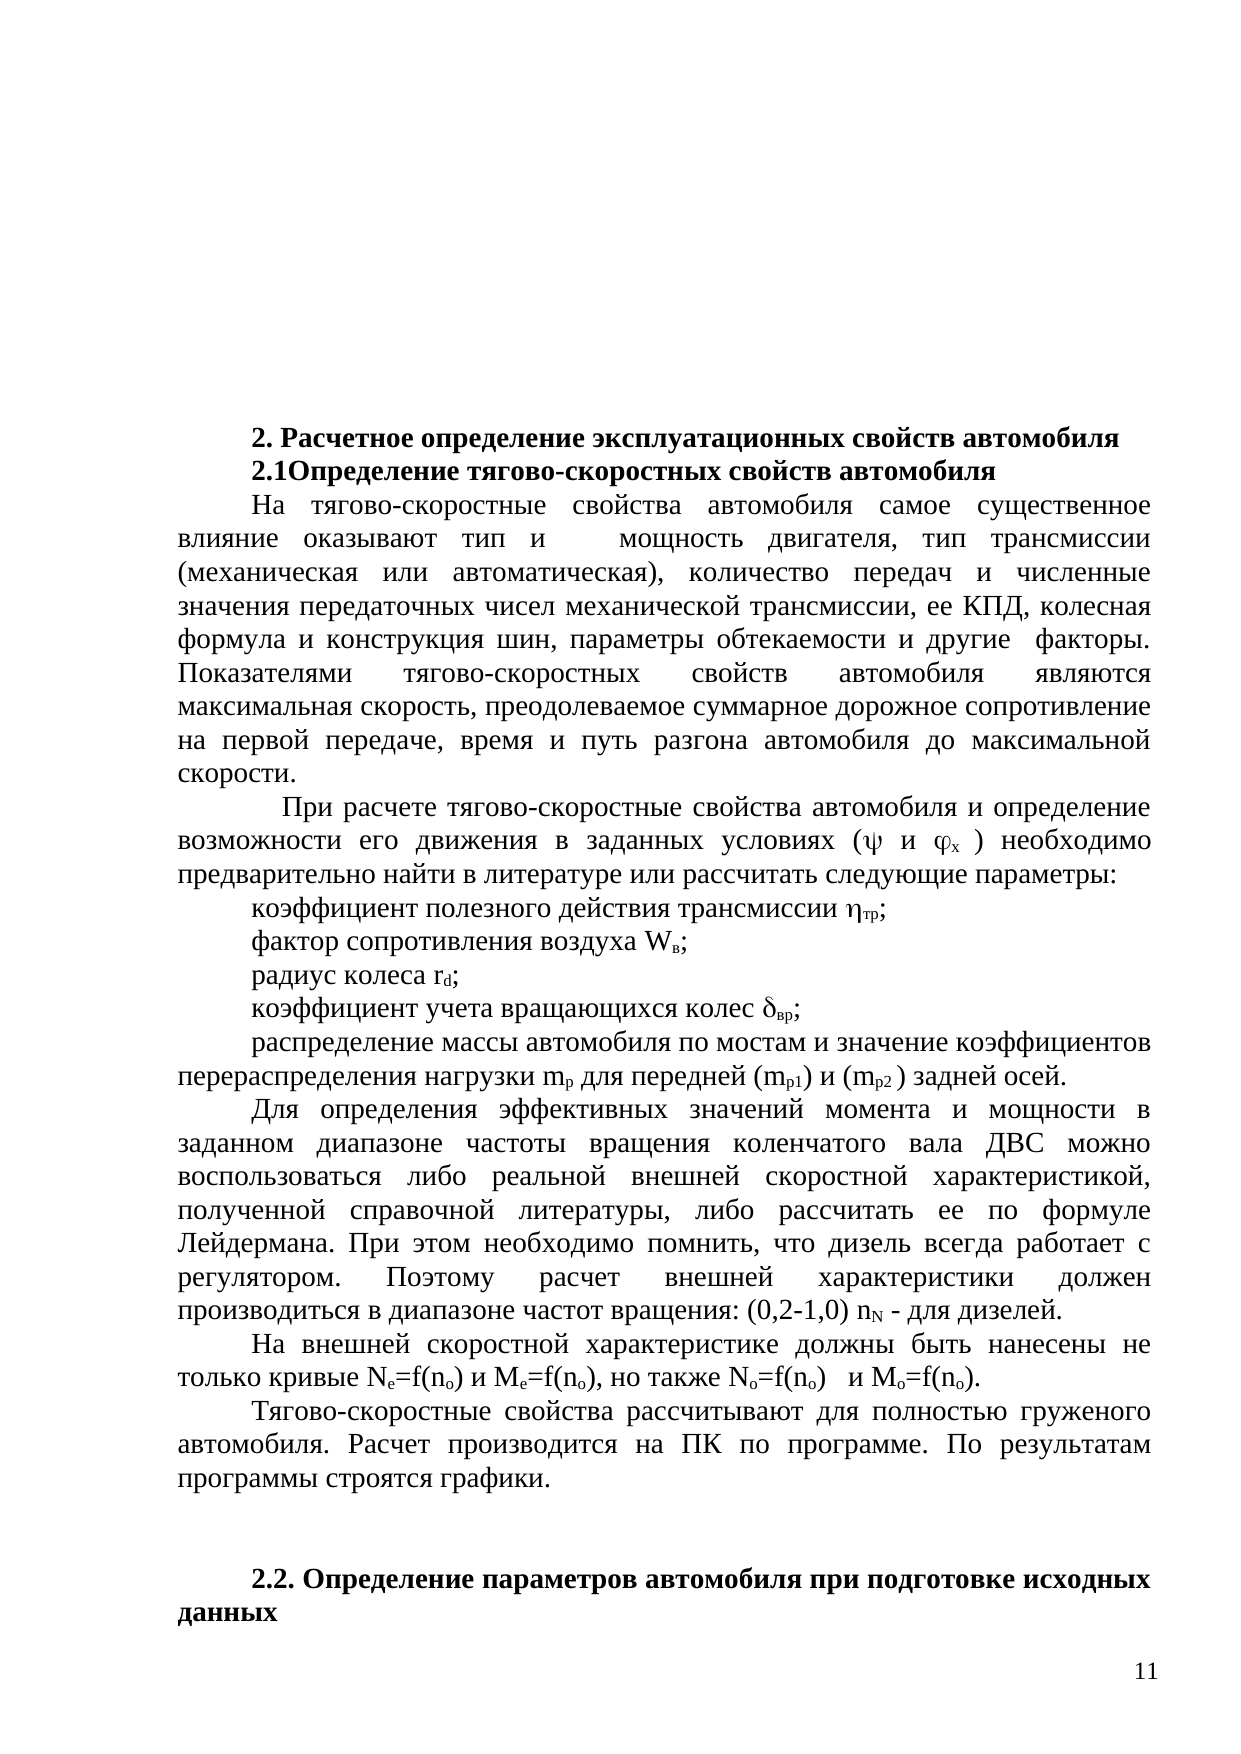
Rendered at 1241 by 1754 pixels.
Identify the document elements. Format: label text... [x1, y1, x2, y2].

text коэффициент полезного действия трансмиссии тр; [177, 890, 1152, 923]
text На внешней скоростной характеристике должны быть нанесены не только кривые Ne=f(no) и Me=f(no), но также No=f(no) и Mo=f(no). [177, 1326, 1152, 1393]
text Для определения эффективных значений момента и мощности в заданном диапазоне частоты вращения коленчатого вала ДВС можно воспользоваться либо реальной внешней скоростной характеристикой, полученной справочной литературы, либо рассчитать ее по формуле Лейдермана. При этом необходимо помнить, что дизель всегда работает с регулятором. Поэтому расчет внешней характеристики должен производиться в диапазоне частот вращения: (0,2-1,0) nN - для дизелей. [177, 1091, 1152, 1326]
text распределение массы автомобиля по мостам и значение коэффициентов перераспределения нагрузки mp для передней (mp1) и (mp2 ) задней осей. [177, 1024, 1152, 1091]
text коэффициент учета вращающихся колес вр; [177, 990, 1152, 1024]
text При расчете тягово-скоростные свойства автомобиля и определение возможности его движения в заданных условиях ( и х ) необходимо предварительно найти в литературе или рассчитать следующие параметры: [177, 789, 1152, 890]
text фактор сопротивления воздуха Wв; [177, 923, 1152, 957]
text 2.2. Определение параметров автомобиля при подготовке исходных данных [177, 1561, 1152, 1628]
text 2.1Определение тягово-скоростных свойств автомобиля [177, 453, 1152, 487]
text 2. Расчетное определение эксплуатационных свойств автомобиля [177, 420, 1152, 453]
text На тягово-скоростные свойства автомобиля самое существенное влияние оказывают тип и мощность двигателя, тип трансмиссии (механическая или автоматическая), количество передач и численные значения передаточных чисел механической трансмиссии, ее КПД, колесная формула и конструкция шин, параметры обтекаемости и другие факторы. Показателями тягово-скоростных свойств автомобиля являются максимальная скорость, преодолеваемое суммарное дорожное сопротивление на первой передаче, время и путь разгона автомобиля до максимальной скорости. [177, 487, 1152, 789]
text радиус колеса rd; [177, 957, 1152, 990]
text Тягово-скоростные свойства рассчитывают для полностью груженого автомобиля. Расчет производится на ПК по программе. По результатам программы строятся графики. [177, 1393, 1152, 1494]
